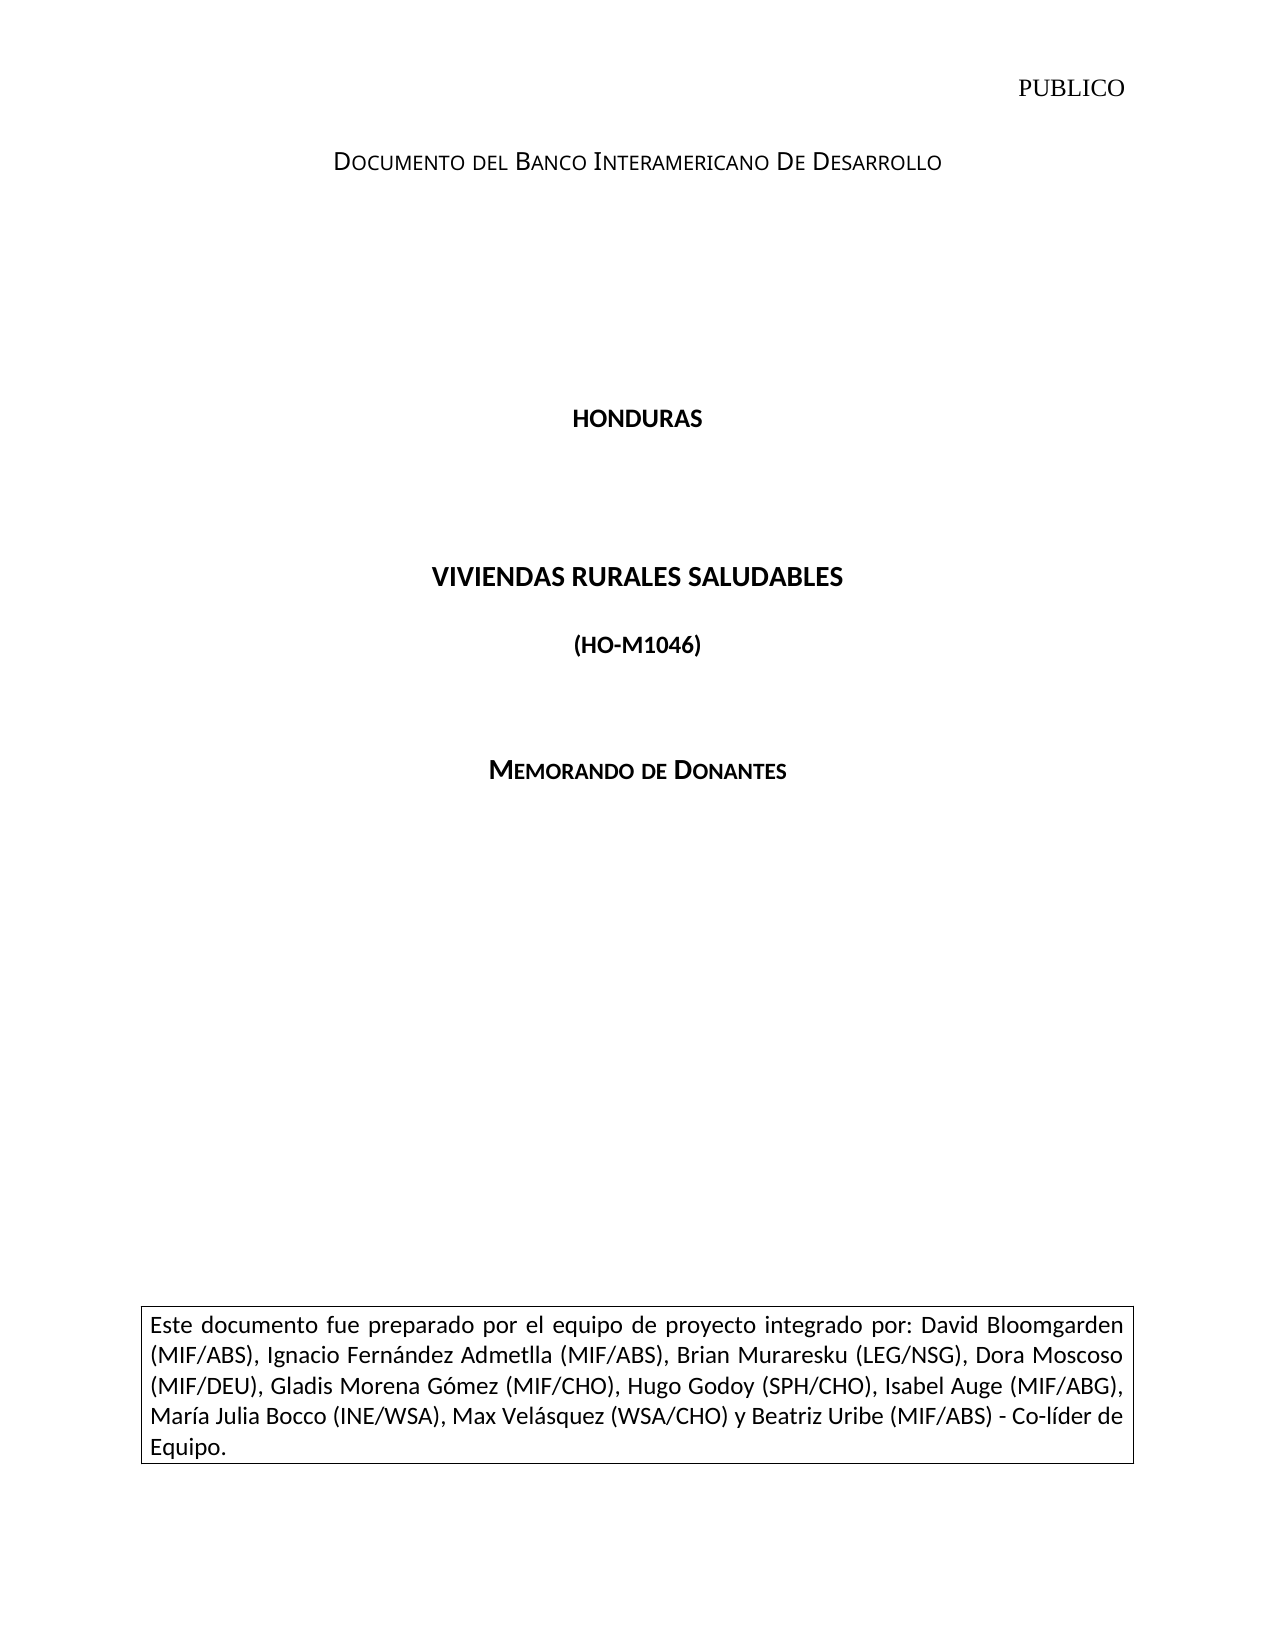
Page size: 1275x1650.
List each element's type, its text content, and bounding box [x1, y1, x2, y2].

text Este documento fue preparado por el equipo de proyecto integrado por: David Bloomgarden (MIF/ABS), Ignacio Fernández Admetlla (MIF/ABS), Brian Muraresku (LEG/NSG), Dora Moscoso (MIF/DEU), Gladis Morena Gómez (MIF/CHO), Hugo Godoy (SPH/CHO), Isabel Auge (MIF/ABG), María Julia Bocco (INE/WSA), Max Velásquez (WSA/CHO) y Beatriz Uribe (MIF/ABS) - Co-líder de Equipo. [142, 1307, 1133, 1463]
text (HO-M1046) [150, 629, 1125, 659]
text honduras [150, 395, 1125, 436]
list Documento del Banco Interamericano De Desarrollo [150, 144, 1125, 178]
text Viviendas RURALES Saludables [150, 558, 1125, 593]
text Memorando de Donantes [150, 751, 1125, 787]
